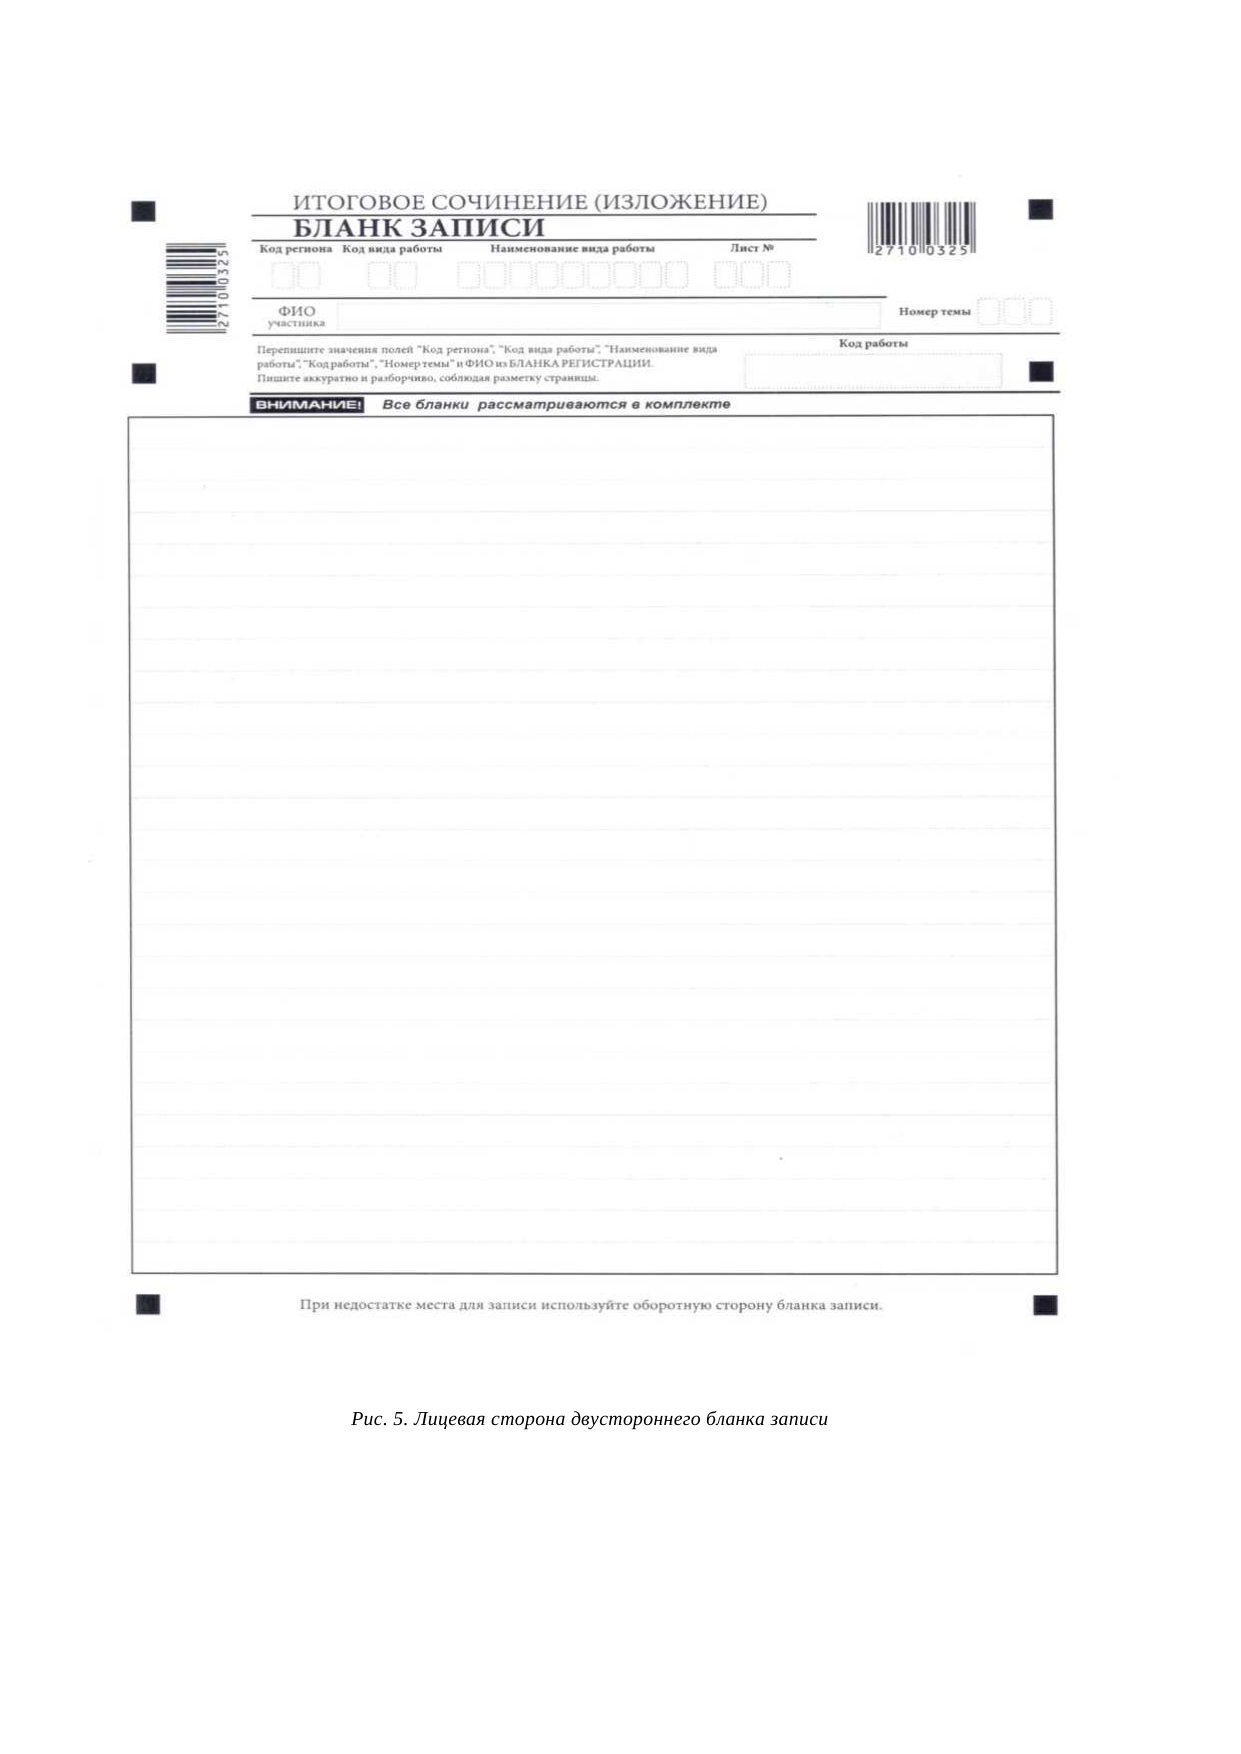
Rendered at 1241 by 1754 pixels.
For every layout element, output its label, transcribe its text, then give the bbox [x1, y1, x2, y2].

text Рис. 5. Лицевая сторона двустороннего бланка записи [351, 1409, 831, 1429]
picture [87, 149, 1129, 1370]
